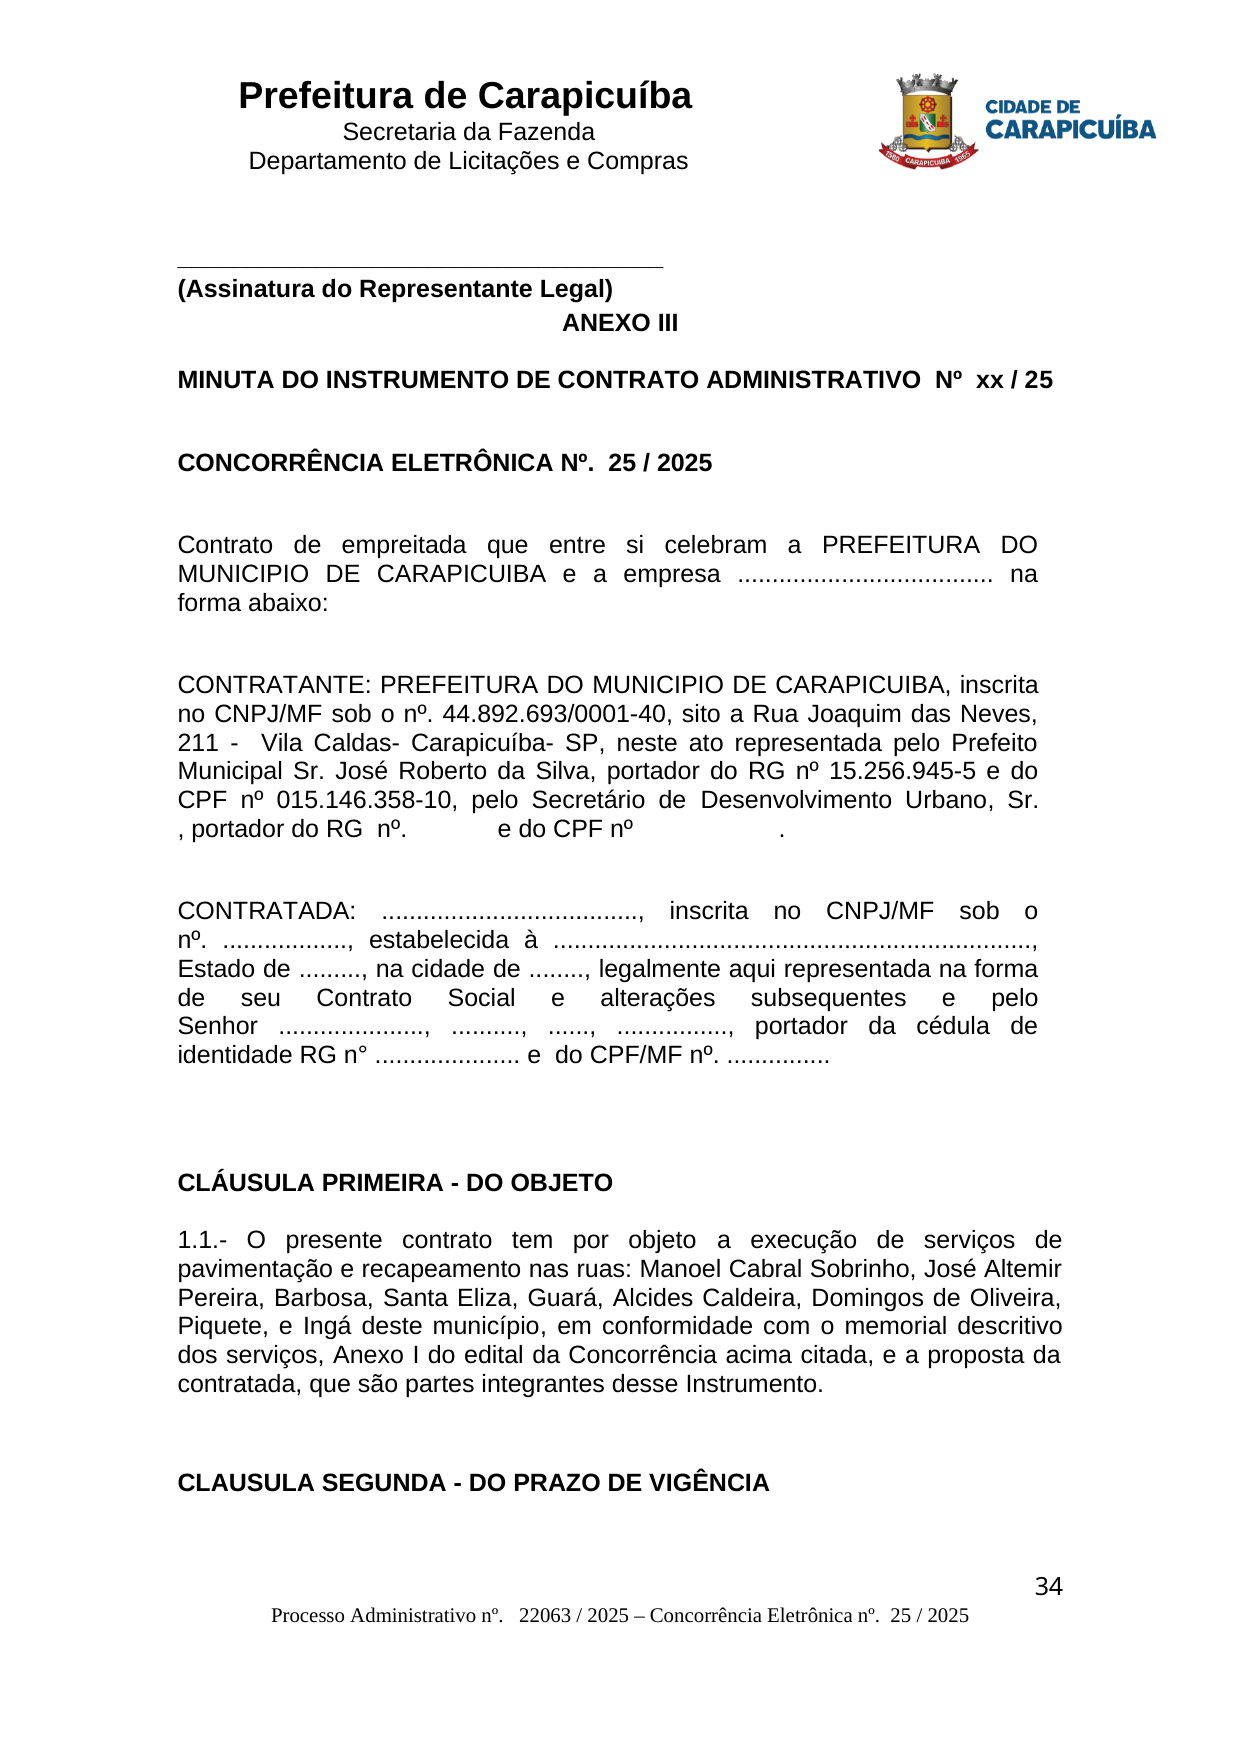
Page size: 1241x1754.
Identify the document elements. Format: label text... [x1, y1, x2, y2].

text 1.1.- O presente contrato tem por objeto a execução de serviços de pavimentação e recapeamento nas ruas: Manoel Cabral Sobrinho, José Altemir Pereira, Barbosa, Santa Eliza, Guará, Alcides Caldeira, Domingos de Oliveira, Piquete, e Ingá deste município, em conformidade com o memorial descritivo dos serviços, Anexo I do edital da Concorrência acima citada, e a proposta da contratada, que são partes integrantes desse Instrumento. [177, 1225, 1063, 1397]
text CONCORRÊNCIA ELETRÔNICA Nº. 25 / 2025 [177, 447, 1063, 476]
text CLAUSULA SEGUNDA - DO PRAZO DE VIGÊNCIA [177, 1467, 1063, 1496]
text ___________________________________ [177, 241, 1063, 270]
text CONTRATADA: ....................................., inscrita no CNPJ/MF sob o nº. .................., estabelecida à ....................................................................., Estado de ........., na cidade de ........, legalmente aqui representada na forma de seu Contrato Social e alterações subsequentes e pelo Senhor ....................., .........., ......, ................, portador da cédula de identidade RG n° ..................... e do CPF/MF nº. ............... [177, 896, 1039, 1069]
text Contrato de empreitada que entre si celebram a PREFEITURA DO MUNICIPIO DE CARAPICUIBA e a empresa ..................................... na forma abaixo: [177, 530, 1039, 616]
list MINUTA DO INSTRUMENTO DE CONTRATO ADMINISTRATIVO Nº xx / 25 [177, 365, 1063, 394]
text CONTRATANTE: PREFEITURA DO MUNICIPIO DE CARAPICUIBA, inscrita no CNPJ/MF sob o nº. 44.892.693/0001-40, sito a Rua Joaquim das Neves, 211 - Vila Caldas- Carapicuíba- SP, neste ato representada pelo Prefeito Municipal Sr. José Roberto da Silva, portador do RG nº 15.256.945-5 e do CPF nº 015.146.358-10, pelo Secretário de Desenvolvimento Urbano, Sr. , portador do RG nº. e do CPF nº . [177, 670, 1039, 842]
text (Assinatura do Representante Legal) [177, 274, 1063, 303]
picture [877, 65, 1159, 172]
text ANEXO III [177, 307, 1063, 336]
text CLÁUSULA PRIMEIRA - DO OBJETO [177, 1167, 1063, 1196]
